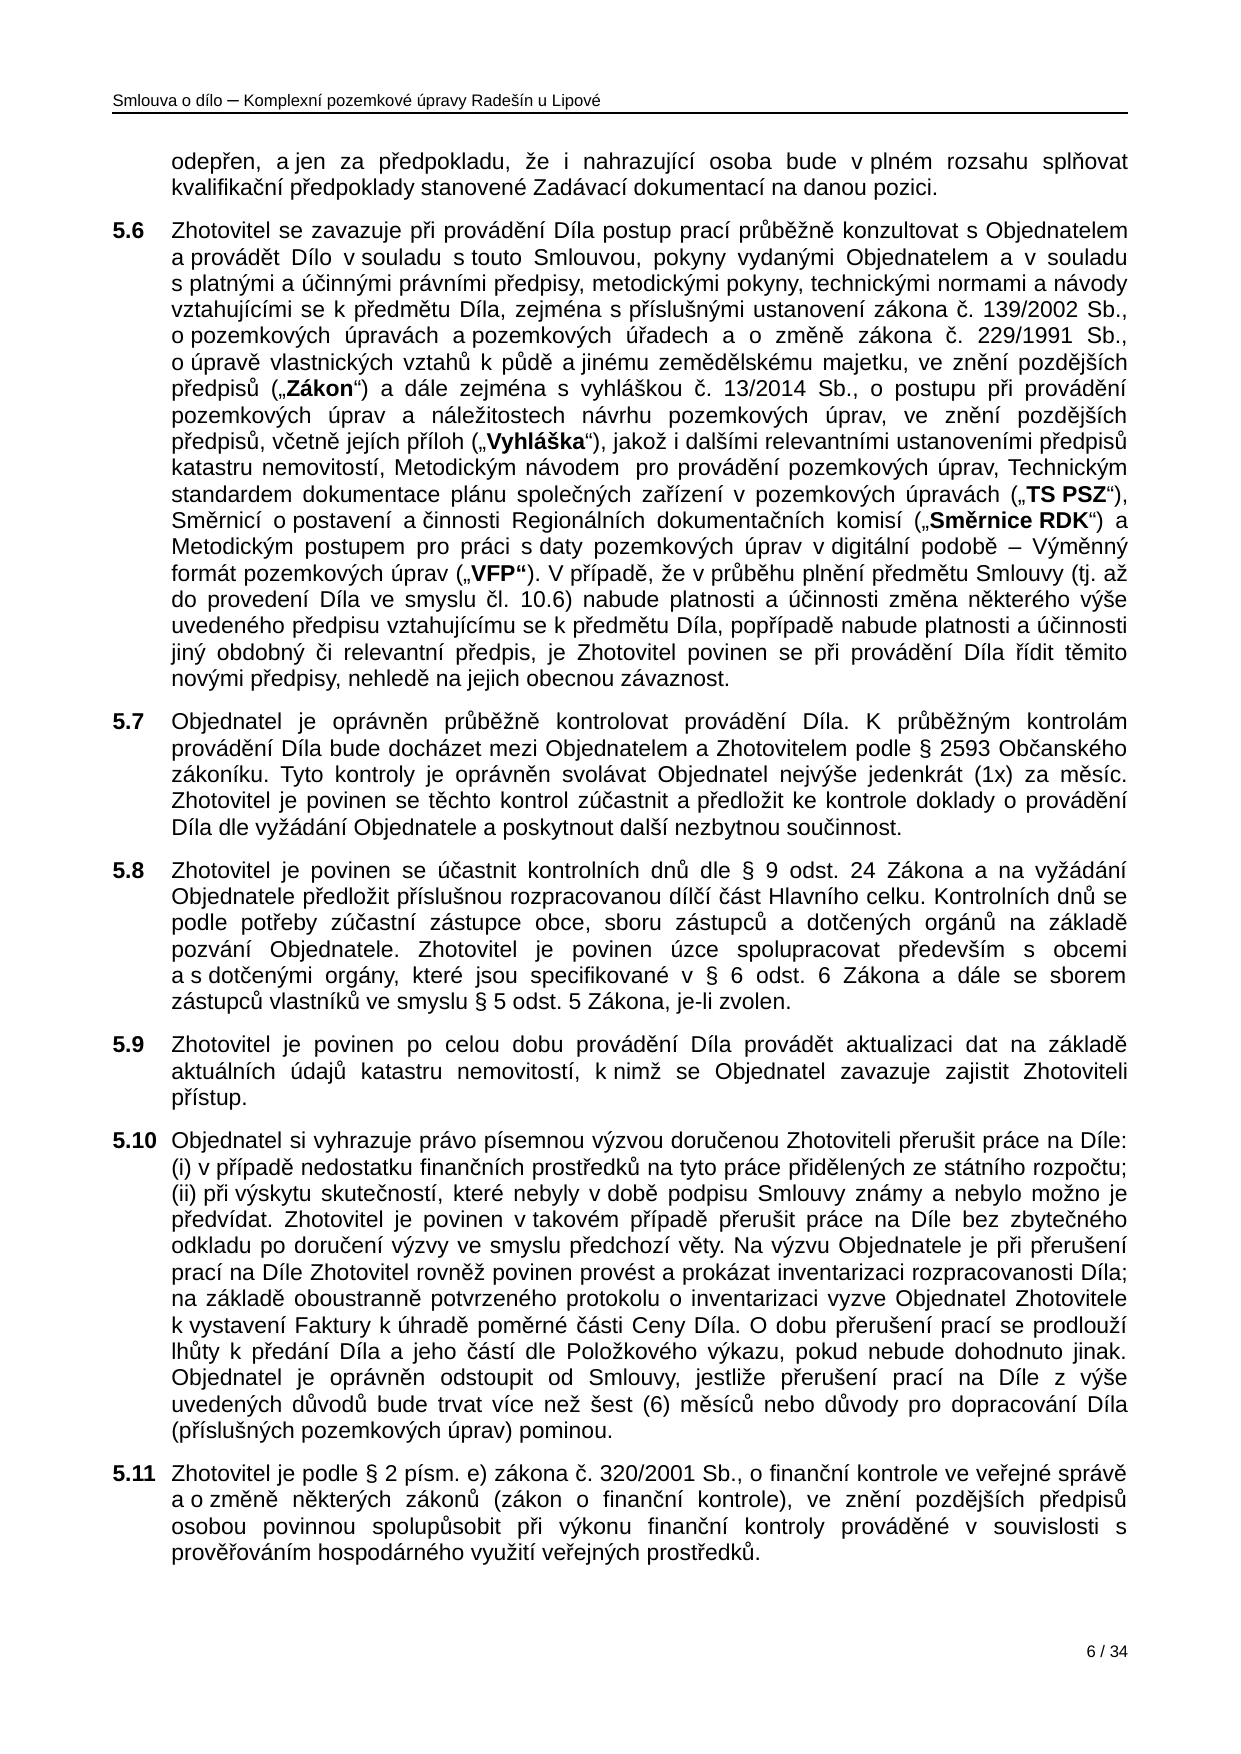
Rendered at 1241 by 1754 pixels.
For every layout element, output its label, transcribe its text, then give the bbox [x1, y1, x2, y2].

text Zhotovitel je povinen po celou dobu provádění Díla provádět aktualizaci dat na základě aktuálních údajů katastru nemovitostí, k nimž se Objednatel zavazuje zajistit Zhotoviteli přístup. [112, 1031, 1128, 1110]
text Zhotovitel se zavazuje při provádění Díla postup prací průběžně konzultovat s Objednatelem a provádět Dílo v souladu s touto Smlouvou, pokyny vydanými Objednatelem a v souladu s platnými a účinnými právními předpisy, metodickými pokyny, technickými normami a návody vztahujícími se k předmětu Díla, zejména s příslušnými ustanovení zákona č. 139/2002 Sb., o pozemkových úpravách a pozemkových úřadech a o změně zákona č. 229/1991 Sb., o úpravě vlastnických vztahů k půdě a jinému zemědělskému majetku, ve znění pozdějších předpisů („Zákon“) a dále zejména s vyhláškou č. 13/2014 Sb., o postupu při provádění pozemkových úprav a náležitostech návrhu pozemkových úprav, ve znění pozdějších předpisů, včetně jejích příloh („Vyhláška“), jakož i dalšími relevantními ustanoveními předpisů katastru nemovitostí, Metodickým návodem pro provádění pozemkových úprav, Technickým standardem dokumentace plánu společných zařízení v pozemkových úpravách („TS PSZ“), Směrnicí o postavení a činnosti Regionálních dokumentačních komisí („Směrnice RDK“) a Metodickým postupem pro práci s daty pozemkových úprav v digitální podobě – Výměnný formát pozemkových úprav („VFP“). V případě, že v průběhu plnění předmětu Smlouvy (tj. až do provedení Díla ve smyslu čl. 10.6) nabude platnosti a účinnosti změna některého výše uvedeného předpisu vztahujícímu se k předmětu Díla, popřípadě nabude platnosti a účinnosti jiný obdobný či relevantní předpis, je Zhotovitel povinen se při provádění Díla řídit těmito novými předpisy, nehledě na jejich obecnou závaznost. [112, 217, 1128, 691]
text Zhotovitel je povinen se účastnit kontrolních dnů dle § 9 odst. 24 Zákona a na vyžádání Objednatele předložit příslušnou rozpracovanou dílčí část Hlavního celku. Kontrolních dnů se podle potřeby zúčastní zástupce obce, sboru zástupců a dotčených orgánů na základě pozvání Objednatele. Zhotovitel je povinen úzce spolupracovat především s obcemi a s dotčenými orgány, které jsou specifikované v § 6 odst. 6 Zákona a dále se sborem zástupců vlastníků ve smyslu § 5 odst. 5 Zákona, je-li zvolen. [112, 857, 1128, 1015]
text Objednatel si vyhrazuje právo písemnou výzvou doručenou Zhotoviteli přerušit práce na Díle: (i) v případě nedostatku finančních prostředků na tyto práce přidělených ze státního rozpočtu; (ii) při výskytu skutečností, které nebyly v době podpisu Smlouvy známy a nebylo možno je předvídat. Zhotovitel je povinen v takovém případě přerušit práce na Díle bez zbytečného odkladu po doručení výzvy ve smyslu předchozí věty. Na výzvu Objednatele je při přerušení prací na Díle Zhotovitel rovněž povinen provést a prokázat inventarizaci rozpracovanosti Díla; na základě oboustranně potvrzeného protokolu o inventarizaci vyzve Objednatel Zhotovitele k vystavení Faktury k úhradě poměrné části Ceny Díla. O dobu přerušení prací se prodlouží lhůty k předání Díla a jeho částí dle Položkového výkazu, pokud nebude dohodnuto jinak. Objednatel je oprávněn odstoupit od Smlouvy, jestliže přerušení prací na Díle z výše uvedených důvodů bude trvat více než šest (6) měsíců nebo důvody pro dopracování Díla (příslušných pozemkových úprav) pominou. [112, 1127, 1128, 1443]
text Zhotovitel je podle § 2 písm. e) zákona č. 320/2001 Sb., o finanční kontrole ve veřejné správě a o změně některých zákonů (zákon o finanční kontrole), ve znění pozdějších předpisů osobou povinnou spolupůsobit při výkonu finanční kontroly prováděné v souvislosti s prověřováním hospodárného využití veřejných prostředků. [112, 1460, 1128, 1565]
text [112, 148, 1128, 200]
text Objednatel je oprávněn průběžně kontrolovat provádění Díla. K průběžným kontrolám provádění Díla bude docházet mezi Objednatelem a Zhotovitelem podle § 2593 Občanského zákoníku. Tyto kontroly je oprávněn svolávat Objednatel nejvýše jedenkrát (1x) za měsíc. Zhotovitel je povinen se těchto kontrol zúčastnit a předložit ke kontrole doklady o provádění Díla dle vyžádání Objednatele a poskytnout další nezbytnou součinnost. [112, 708, 1128, 840]
